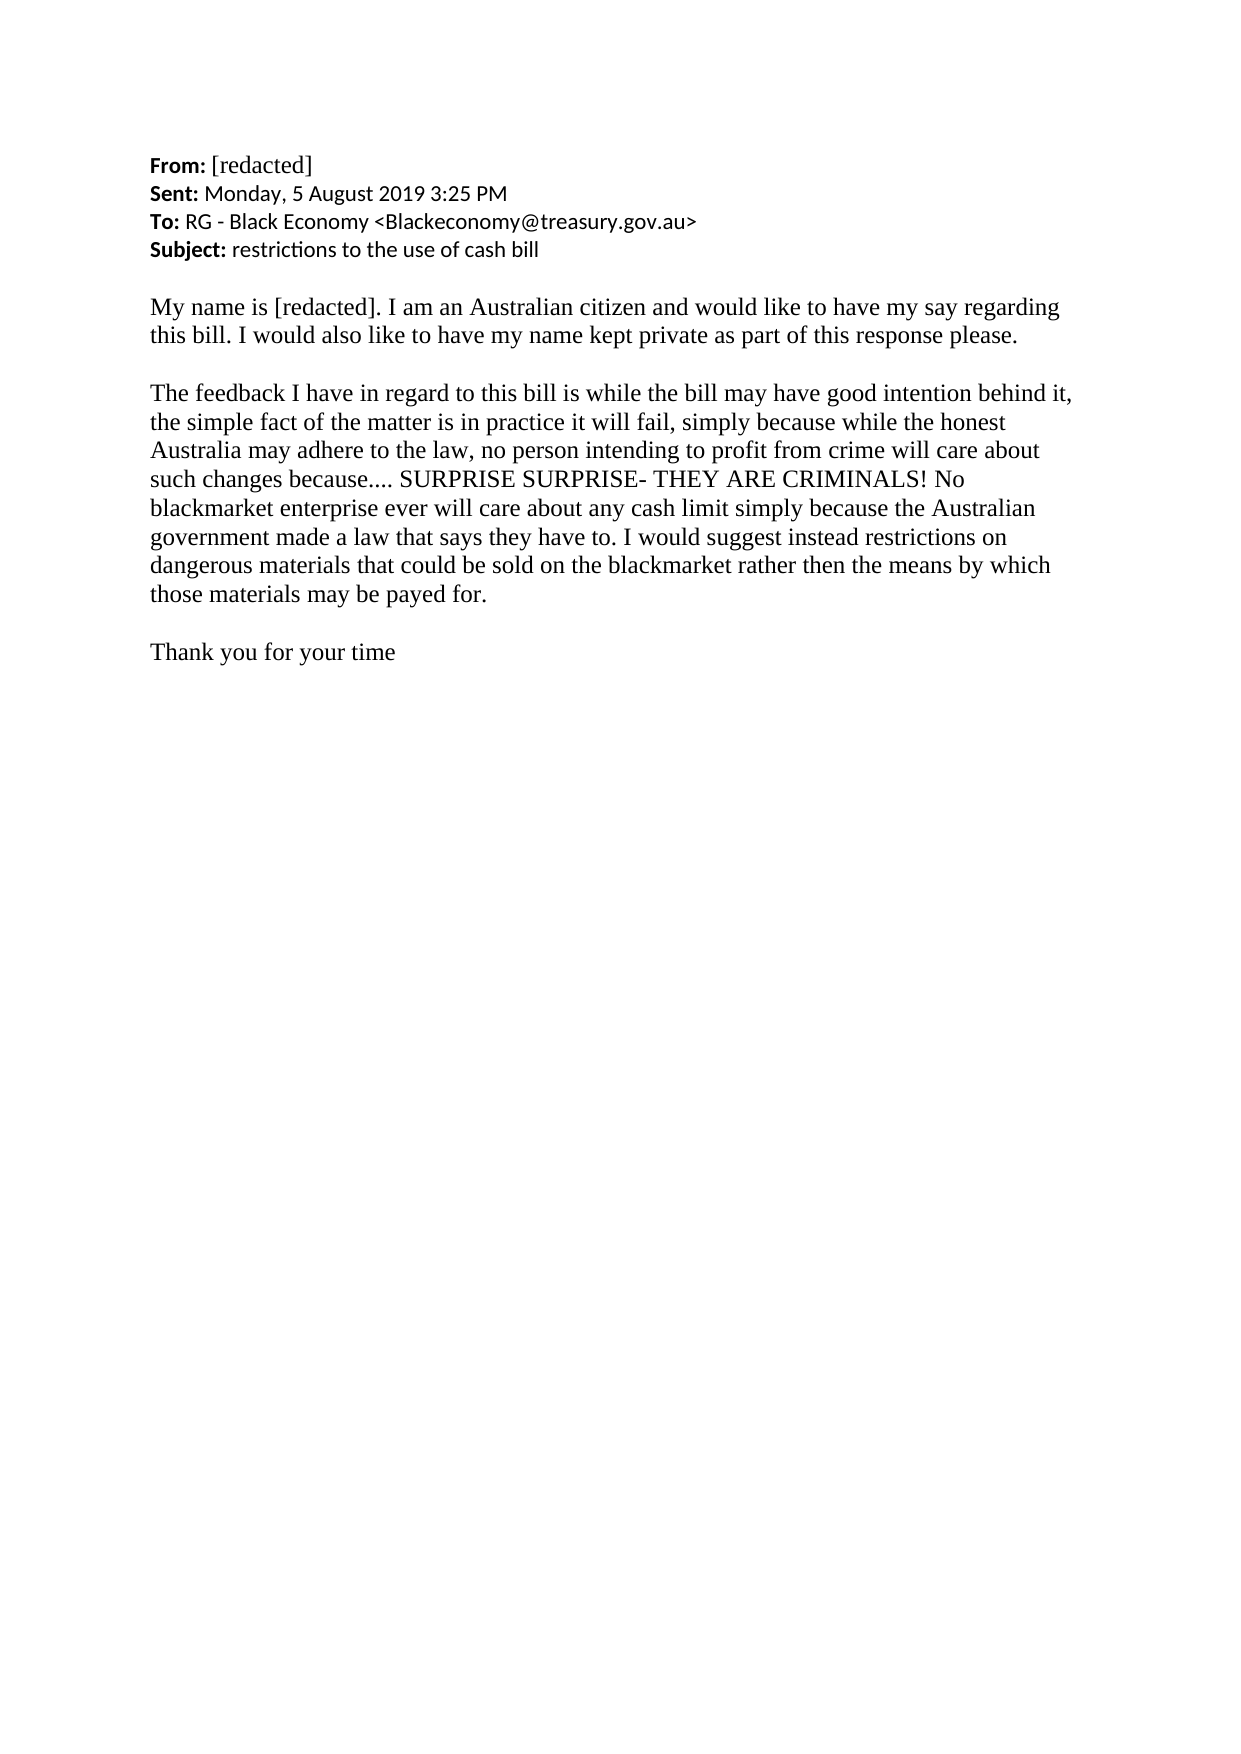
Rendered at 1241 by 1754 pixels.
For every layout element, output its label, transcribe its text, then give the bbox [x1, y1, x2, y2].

text Thank you for your time [150, 637, 1090, 666]
text My name is [redacted]. I am an Australian citizen and would like to have my say regarding this bill. I would also like to have my name kept private as part of this response please. [150, 292, 1090, 349]
text From: [redacted] Sent: Monday, 5 August 2019 3:25 PM To: RG - Black Economy <Blackeconomy@treasury.gov.au> Subject: restrictions to the use of cash bill [150, 150, 1090, 263]
text The feedback I have in regard to this bill is while the bill may have good intention behind it, the simple fact of the matter is in practice it will fail, simply because while the honest Australia may adhere to the law, no person intending to profit from crime will care about such changes because.... SURPRISE SURPRISE- THEY ARE CRIMINALS! No blackmarket enterprise ever will care about any cash limit simply because the Australian government made a law that says they have to. I would suggest instead restrictions on dangerous materials that could be sold on the blackmarket rather then the means by which those materials may be payed for. [150, 378, 1090, 608]
